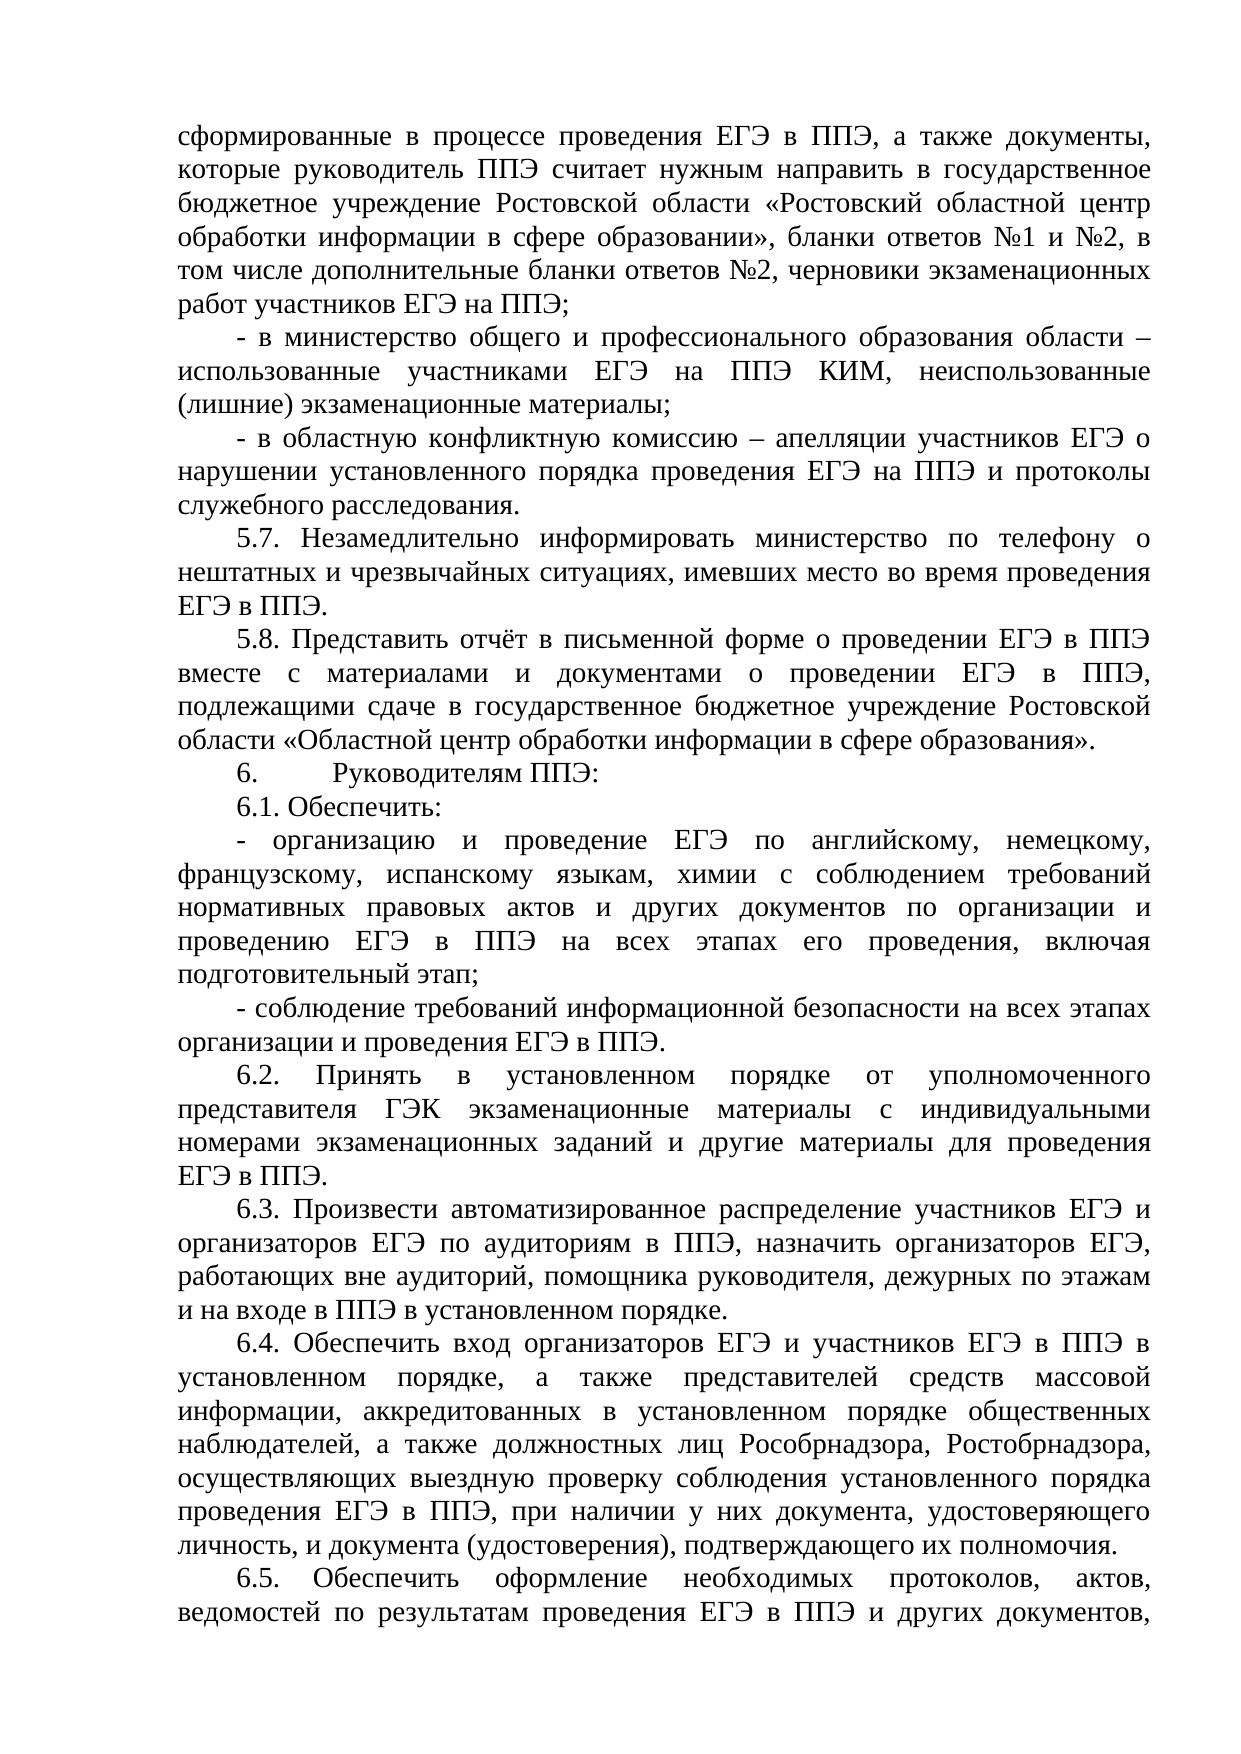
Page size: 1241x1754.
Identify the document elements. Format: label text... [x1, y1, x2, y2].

text - в министерство общего и профессионального образования области – использованные участниками ЕГЭ на ППЭ КИМ, неиспользованные (лишние) экзаменационные материалы; [177, 319, 1152, 420]
text - организацию и проведение ЕГЭ по английскому, немецкому, французскому, испанскому языкам, химии с соблюдением требований нормативных правовых актов и других документов по организации и проведению ЕГЭ в ППЭ на всех этапах его проведения, включая подготовительный этап; [177, 822, 1152, 990]
text 5.8. Представить отчёт в письменной форме о проведении ЕГЭ в ППЭ вместе с материалами и документами о проведении ЕГЭ в ППЭ, подлежащими сдаче в государственное бюджетное учреждение Ростовской области «Областной центр обработки информации в сфере образования». [177, 621, 1152, 755]
list Руководителям ППЭ: [177, 755, 1152, 789]
text 6.1. Обеспечить: [177, 789, 1152, 822]
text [177, 118, 1152, 319]
text 6.4. Обеспечить вход организаторов ЕГЭ и участников ЕГЭ в ППЭ в установленном порядке, а также представителей средств массовой информации, аккредитованных в установленном порядке общественных наблюдателей, а также должностных лиц Рособрнадзора, Ростобрнадзора, осуществляющих выездную проверку соблюдения установленного порядка проведения ЕГЭ в ППЭ, при наличии у них документа, удостоверяющего личность, и документа (удостоверения), подтверждающего их полномочия. [177, 1326, 1152, 1560]
text 6.2. Принять в установленном порядке от уполномоченного представителя ГЭК экзаменационные материалы с индивидуальными номерами экзаменационных заданий и другие материалы для проведения ЕГЭ в ППЭ. [177, 1057, 1152, 1191]
text 6.3. Произвести автоматизированное распределение участников ЕГЭ и организаторов ЕГЭ по аудиториям в ППЭ, назначить организаторов ЕГЭ, работающих вне аудиторий, помощника руководителя, дежурных по этажам и на входе в ППЭ в установленном порядке. [177, 1191, 1152, 1326]
text 5.7. Незамедлительно информировать министерство по телефону о нештатных и чрезвычайных ситуациях, имевших место во время проведения ЕГЭ в ППЭ. [177, 521, 1152, 621]
text - соблюдение требований информационной безопасности на всех этапах организации и проведения ЕГЭ в ППЭ. [177, 990, 1152, 1057]
text - в областную конфликтную комиссию – апелляции участников ЕГЭ о нарушении установленного порядка проведения ЕГЭ на ППЭ и протоколы служебного расследования. [177, 420, 1152, 521]
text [177, 1560, 1152, 1627]
